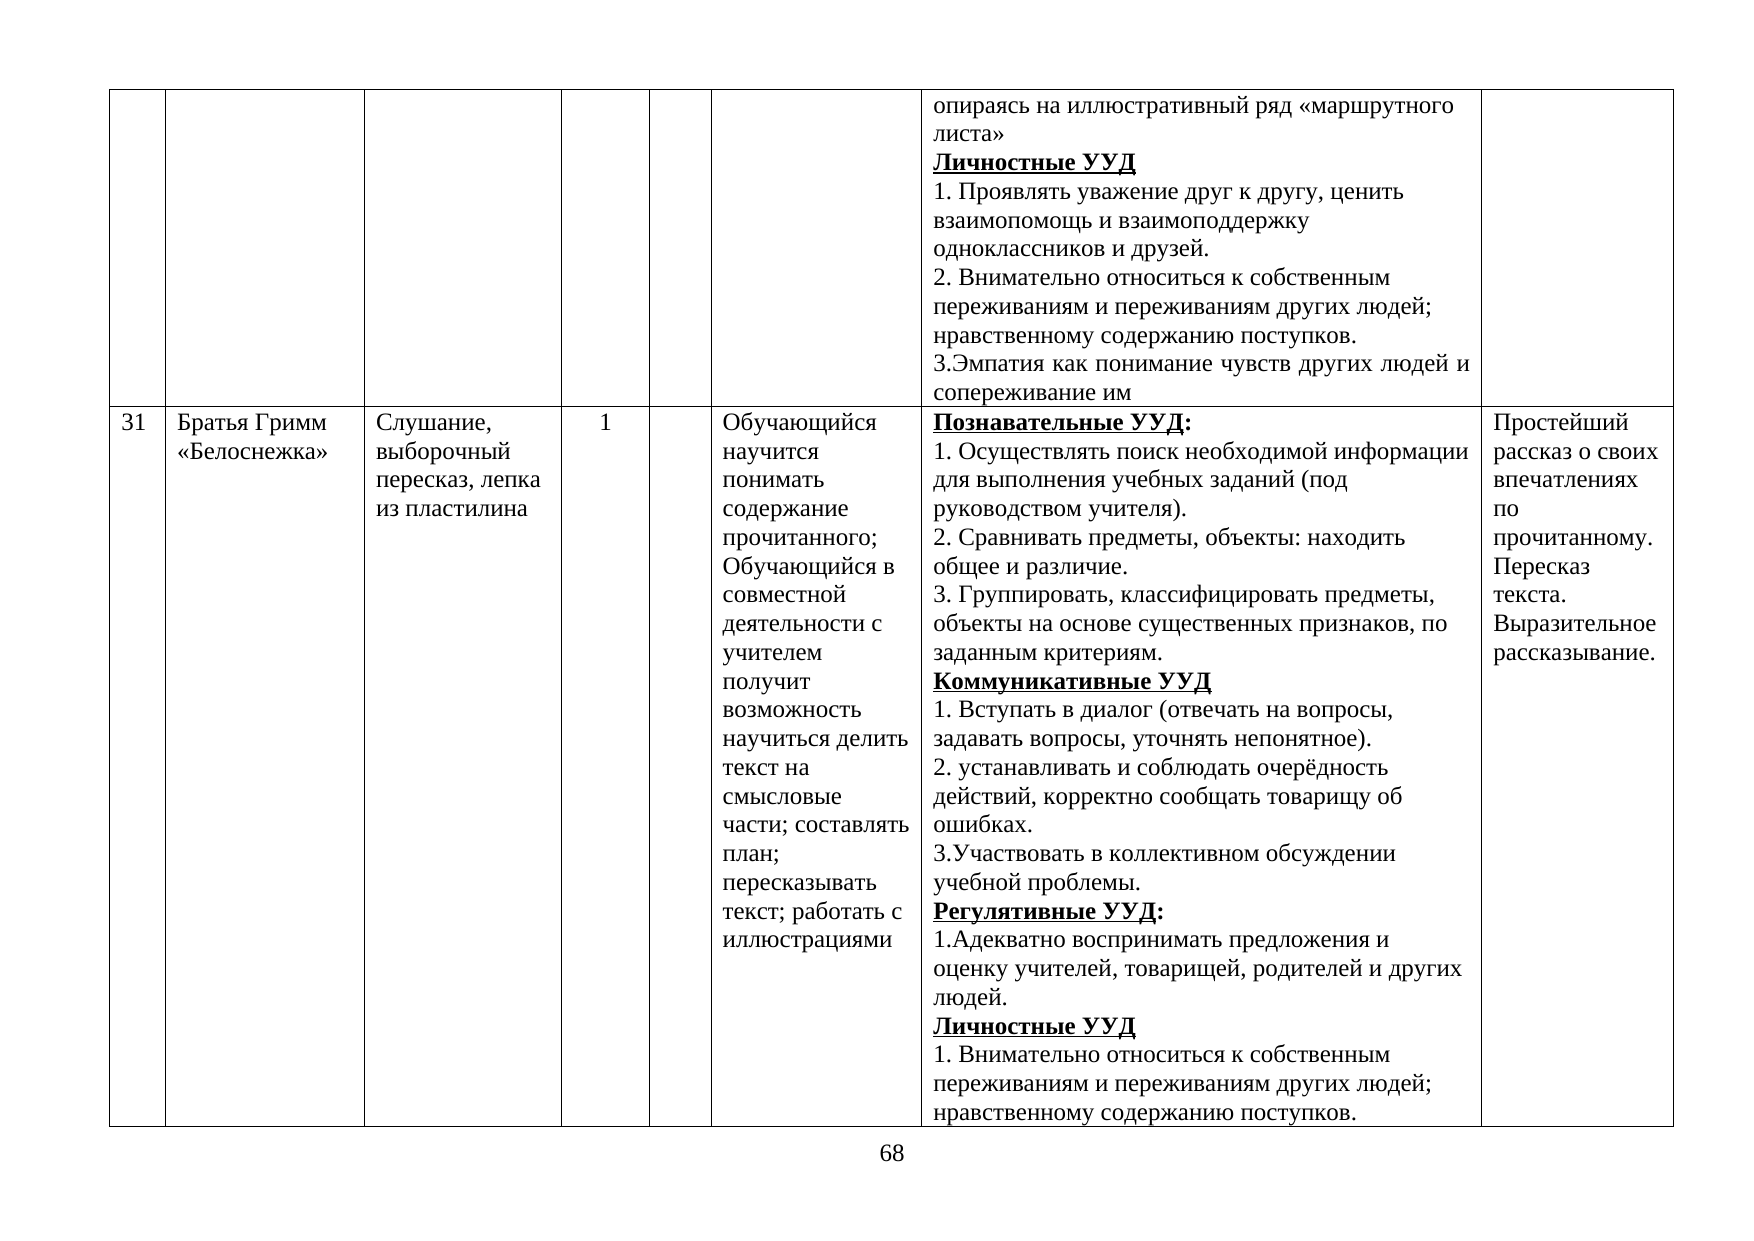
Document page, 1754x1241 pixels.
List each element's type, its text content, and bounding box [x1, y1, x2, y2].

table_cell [1482, 90, 1673, 406]
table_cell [1482, 407, 1673, 1126]
table_cell [650, 90, 711, 406]
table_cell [365, 90, 561, 406]
table_cell 31 [110, 407, 165, 1126]
table_cell 30 [110, 90, 165, 406]
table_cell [922, 407, 1481, 1126]
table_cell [365, 407, 561, 1126]
table_cell 1 [562, 90, 649, 406]
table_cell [712, 407, 921, 1126]
table_cell [650, 407, 711, 1126]
table_cell 1 [562, 407, 649, 1126]
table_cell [712, 90, 921, 406]
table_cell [166, 407, 364, 1126]
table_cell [166, 90, 364, 406]
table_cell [922, 90, 1481, 406]
